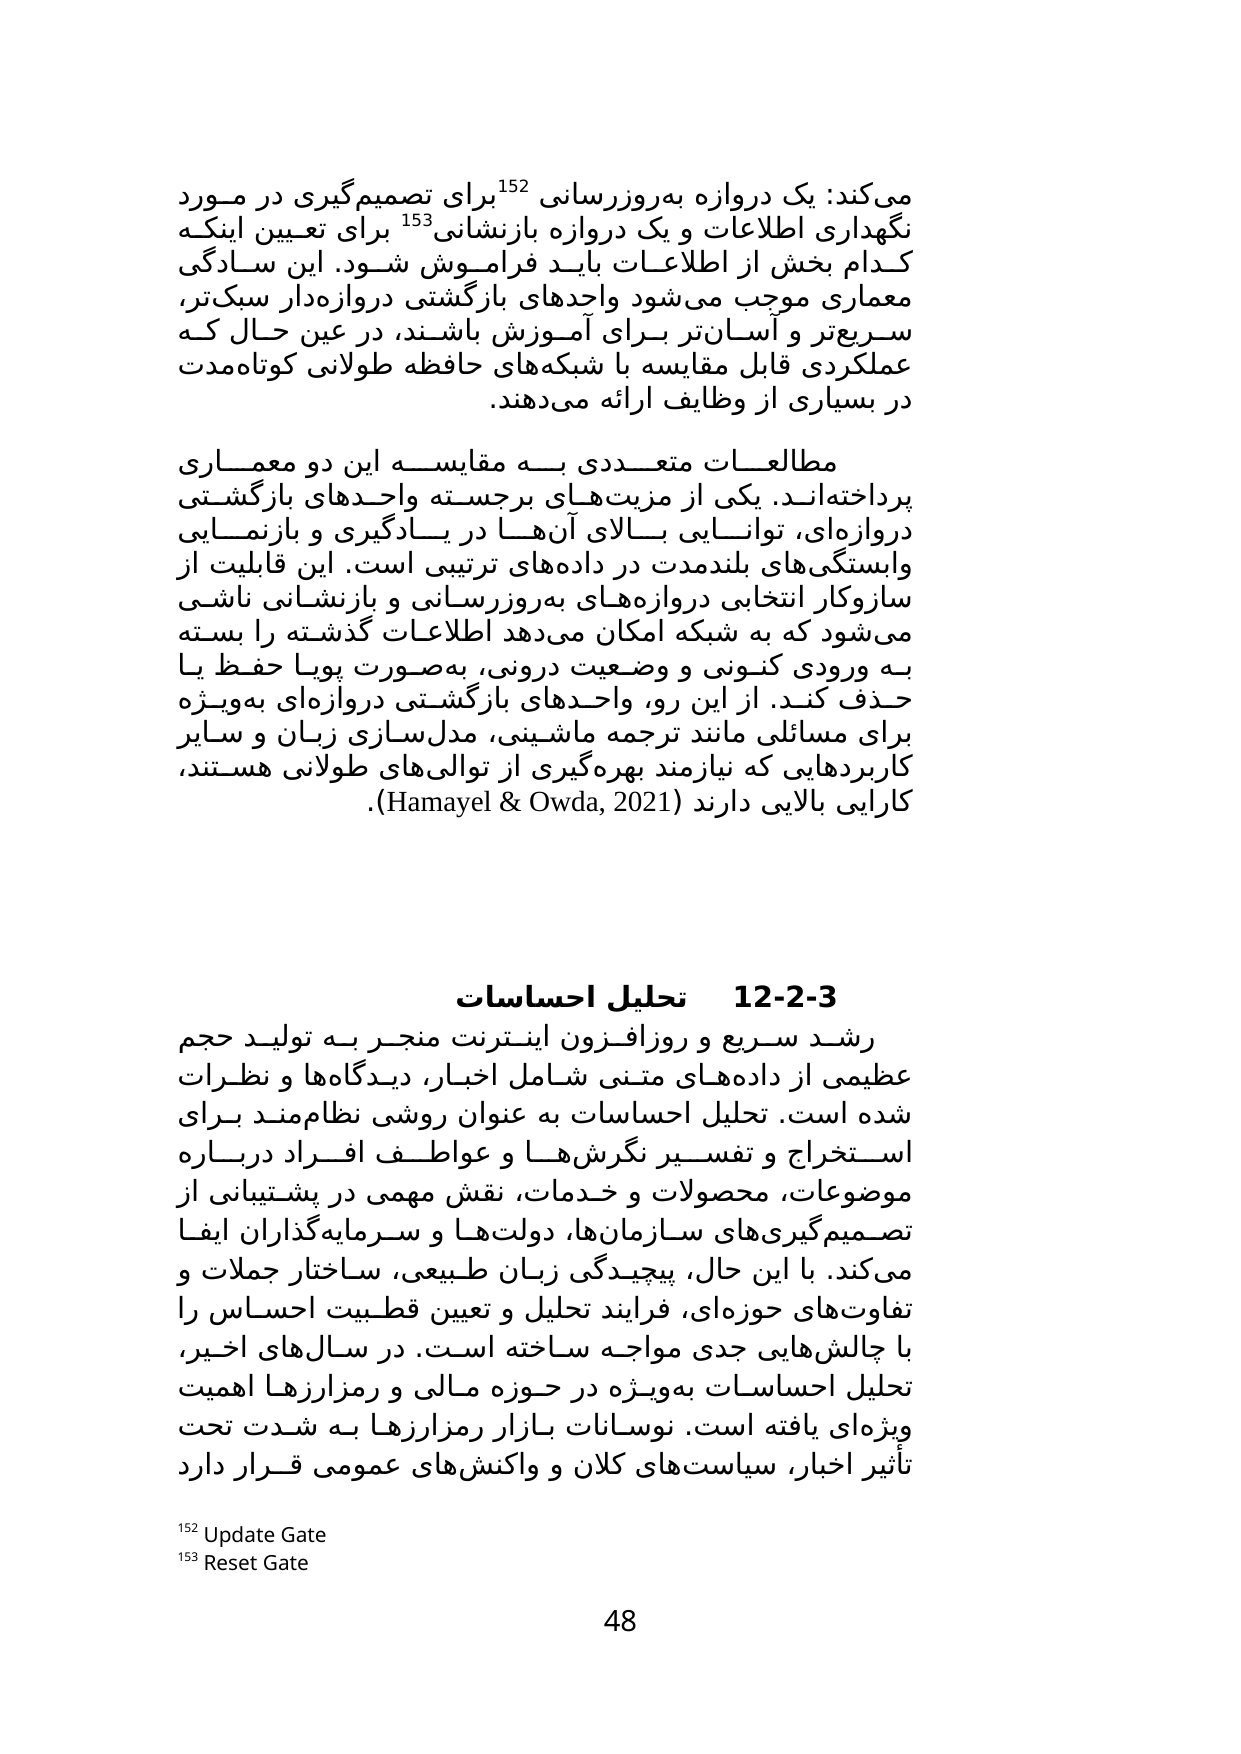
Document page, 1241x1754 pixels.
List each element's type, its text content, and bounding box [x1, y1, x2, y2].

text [177, 1019, 913, 1481]
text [177, 177, 913, 415]
text تحلیل احساسات [177, 980, 838, 1014]
text مطالعات متعددی به مقایسه این دو معماری پرداخته‌اند. یکی از مزیت‌های برجسته واحدهای بازگشتی دروازه‌ای، توانایی بالای آن‌ها در یادگیری و بازنمایی وابستگی‌های بلندمدت در داده‌های ترتیبی است. این قابلیت از سازوکار انتخابی دروازه‌های به‌روزرسانی و بازنشانی ناشی می‌شود که به شبکه امکان می‌دهد اطلاعات گذشته را بسته به ورودی کنونی و وضعیت درونی، به‌صورت پویا حفظ یا حذف کند. از این رو، واحدهای بازگشتی دروازه‌ای به‌ویژه برای مسائلی مانند ترجمه ماشینی، مدل‌سازی زبان و سایر کاربردهایی که نیازمند بهره‌گیری از توالی‌های طولانی هستند، کارایی بالایی دارند (Hamayel & Owda, 2021). [177, 444, 913, 818]
